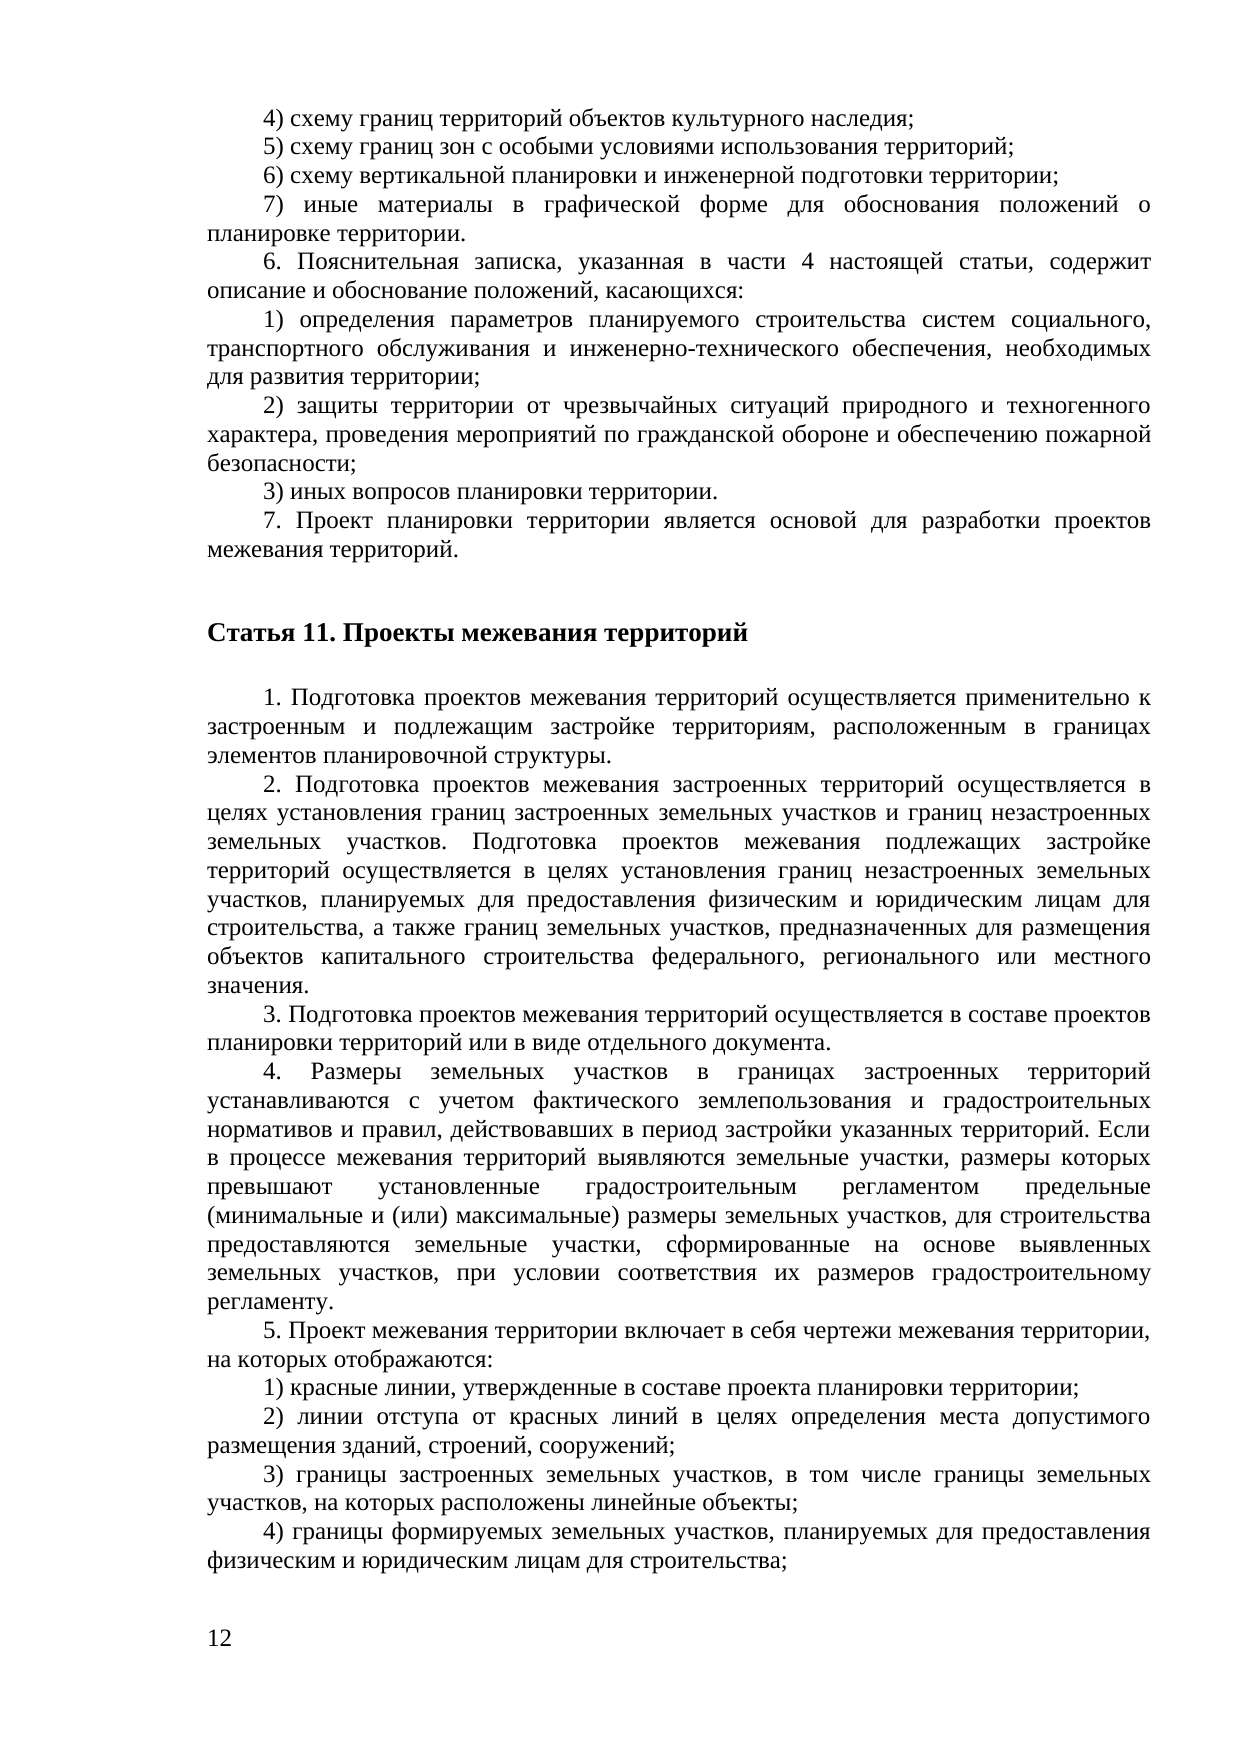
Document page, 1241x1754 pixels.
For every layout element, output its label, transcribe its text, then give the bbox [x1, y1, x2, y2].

text 4. Размеры земельных участков в границах застроенных территорий устанавливаются с учетом фактического землепользования и градостроительных нормативов и правил, действовавших в период застройки указанных территорий. Если в процессе межевания территорий выявляются земельные участки, размеры которых превышают установленные градостроительным регламентом предельные (минимальные и (или) максимальные) размеры земельных участков, для строительства предоставляются земельные участки, сформированные на основе выявленных земельных участков, при условии соответствия их размеров градостроительному регламенту. [207, 1056, 1152, 1315]
text 4) схему границ территорий объектов культурного наследия; [207, 103, 1152, 131]
text 2) линии отступа от красных линий в целях определения места допустимого размещения зданий, строений, сооружений; [207, 1401, 1152, 1459]
text 1) красные линии, утвержденные в составе проекта планировки территории; [207, 1372, 1152, 1401]
text 6. Пояснительная записка, указанная в части 4 настоящей статьи, содержит описание и обоснование положений, касающихся: [207, 246, 1152, 304]
subtitle Статья 11. Проекты межевания территорий [207, 616, 1152, 647]
text 2) защиты территории от чрезвычайных ситуаций природного и техногенного характера, проведения мероприятий по гражданской обороне и обеспечению пожарной безопасности; [207, 390, 1152, 476]
text 3) иных вопросов планировки территории. [207, 476, 1152, 505]
text 2. Подготовка проектов межевания застроенных территорий осуществляется в целях установления границ застроенных земельных участков и границ незастроенных земельных участков. Подготовка проектов межевания подлежащих застройке территорий осуществляется в целях установления границ незастроенных земельных участков, планируемых для предоставления физическим и юридическим лицам для строительства, а также границ земельных участков, предназначенных для размещения объектов капитального строительства федерального, регионального или местного значения. [207, 769, 1152, 999]
text 4) границы формируемых земельных участков, планируемых для предоставления физическим и юридическим лицам для строительства; [207, 1516, 1152, 1574]
text 5. Проект межевания территории включает в себя чертежи межевания территории, на которых отображаются: [207, 1315, 1152, 1372]
text 3. Подготовка проектов межевания территорий осуществляется в составе проектов планировки территорий или в виде отдельного документа. [207, 999, 1152, 1056]
text 1. Подготовка проектов межевания территорий осуществляется применительно к застроенным и подлежащим застройке территориям, расположенным в границах элементов планировочной структуры. [207, 682, 1152, 769]
text 6) схему вертикальной планировки и инженерной подготовки территории; [207, 160, 1152, 189]
text 1) определения параметров планируемого строительства систем социального, транспортного обслуживания и инженерно-технического обеспечения, необходимых для развития территории; [207, 304, 1152, 390]
text 7) иные материалы в графической форме для обоснования положений о планировке территории. [207, 189, 1152, 246]
text 3) границы застроенных земельных участков, в том числе границы земельных участков, на которых расположены линейные объекты; [207, 1459, 1152, 1516]
text 5) схему границ зон с особыми условиями использования территорий; [207, 131, 1152, 160]
text 7. Проект планировки территории является основой для разработки проектов межевания территорий. [207, 505, 1152, 563]
